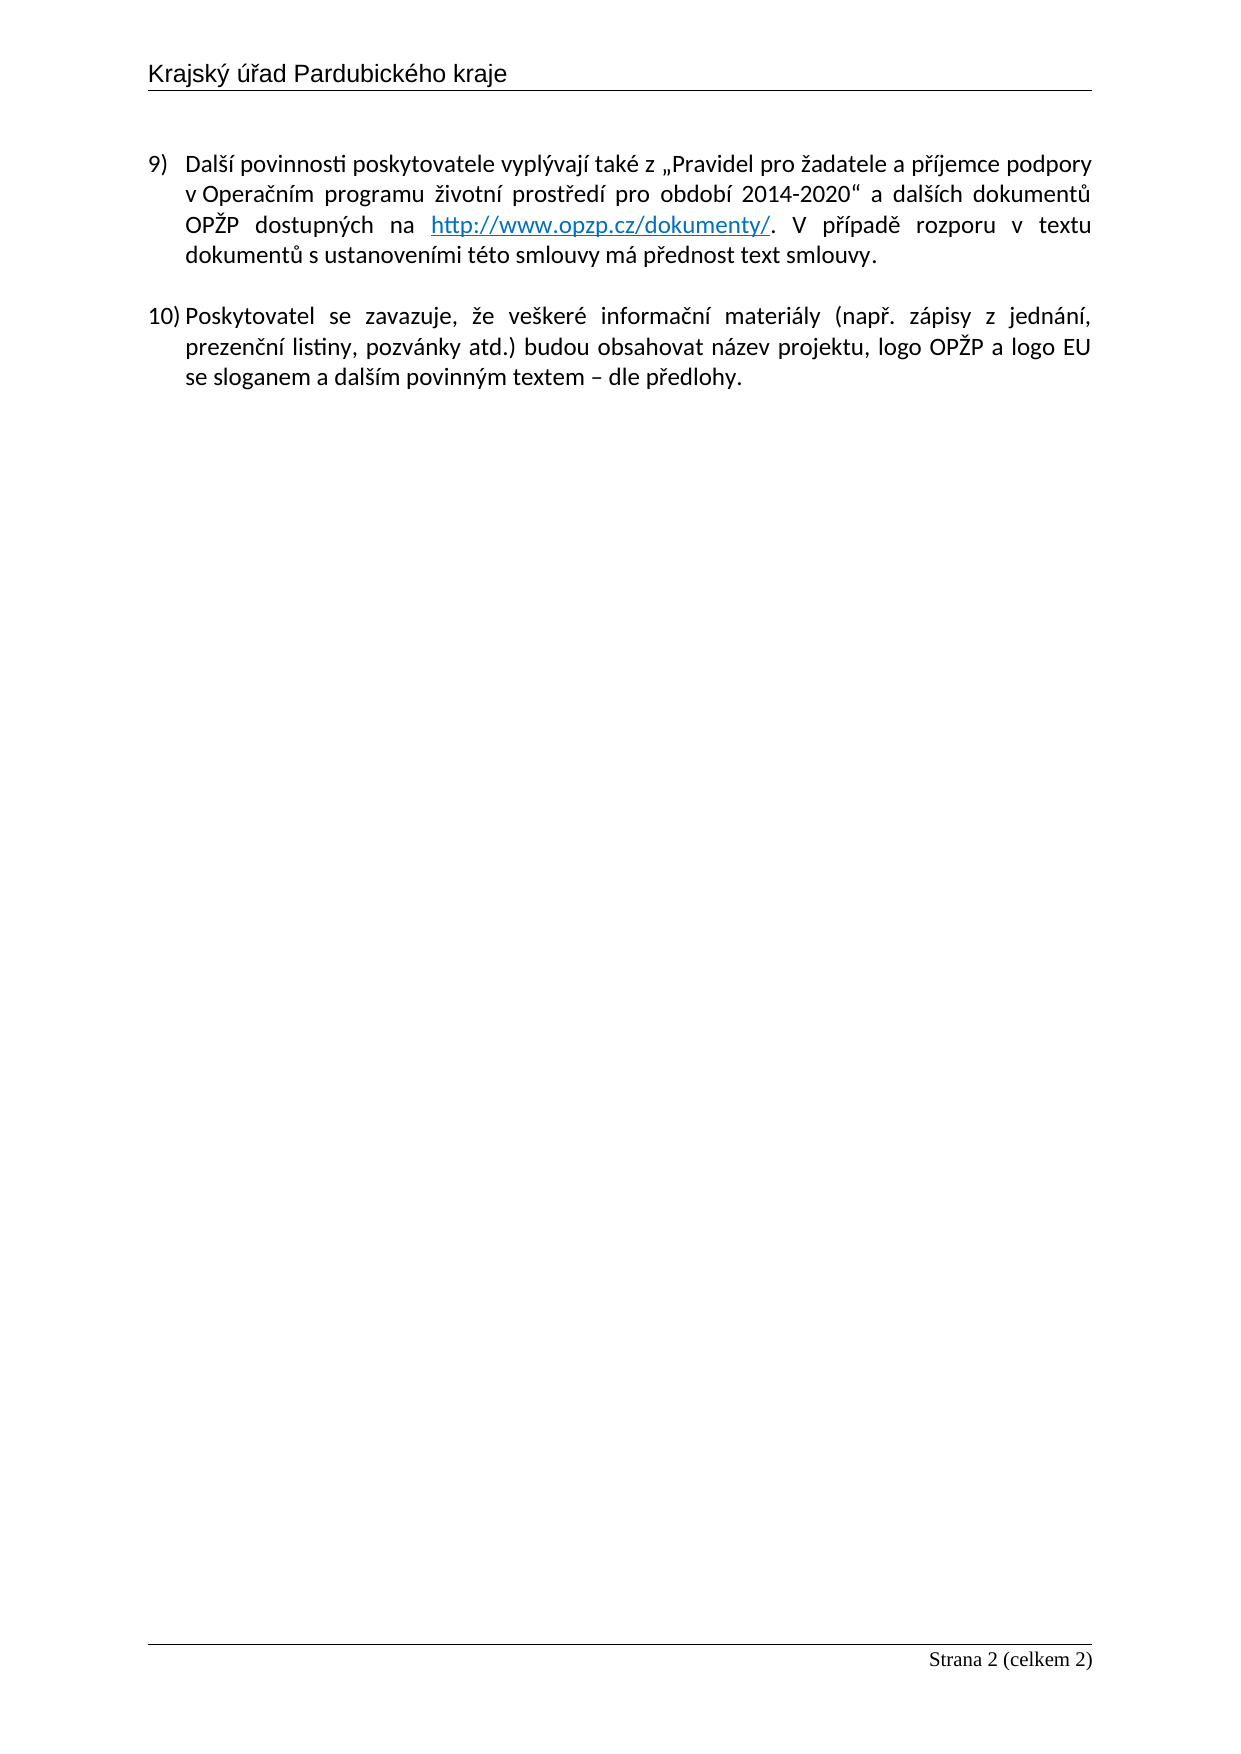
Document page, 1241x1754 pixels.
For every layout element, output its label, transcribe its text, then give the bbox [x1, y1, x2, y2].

list Poskytovatel se zavazuje, že veškeré informační materiály (např. zápisy z jednání, prezenční listiny, pozvánky atd.) budou obsahovat název projektu, logo OPŽP a logo EU se sloganem a dalším povinným textem – dle předlohy. [148, 300, 1092, 392]
list Další povinnosti poskytovatele vyplývají také z „Pravidel pro žadatele a příjemce podpory v Operačním programu životní prostředí pro období 2014-2020“ a dalších dokumentů OPŽP dostupných na http://www.opzp.cz/dokumenty/. V případě rozporu v textu dokumentů s ustanoveními této smlouvy má přednost text smlouvy. [148, 148, 1092, 270]
